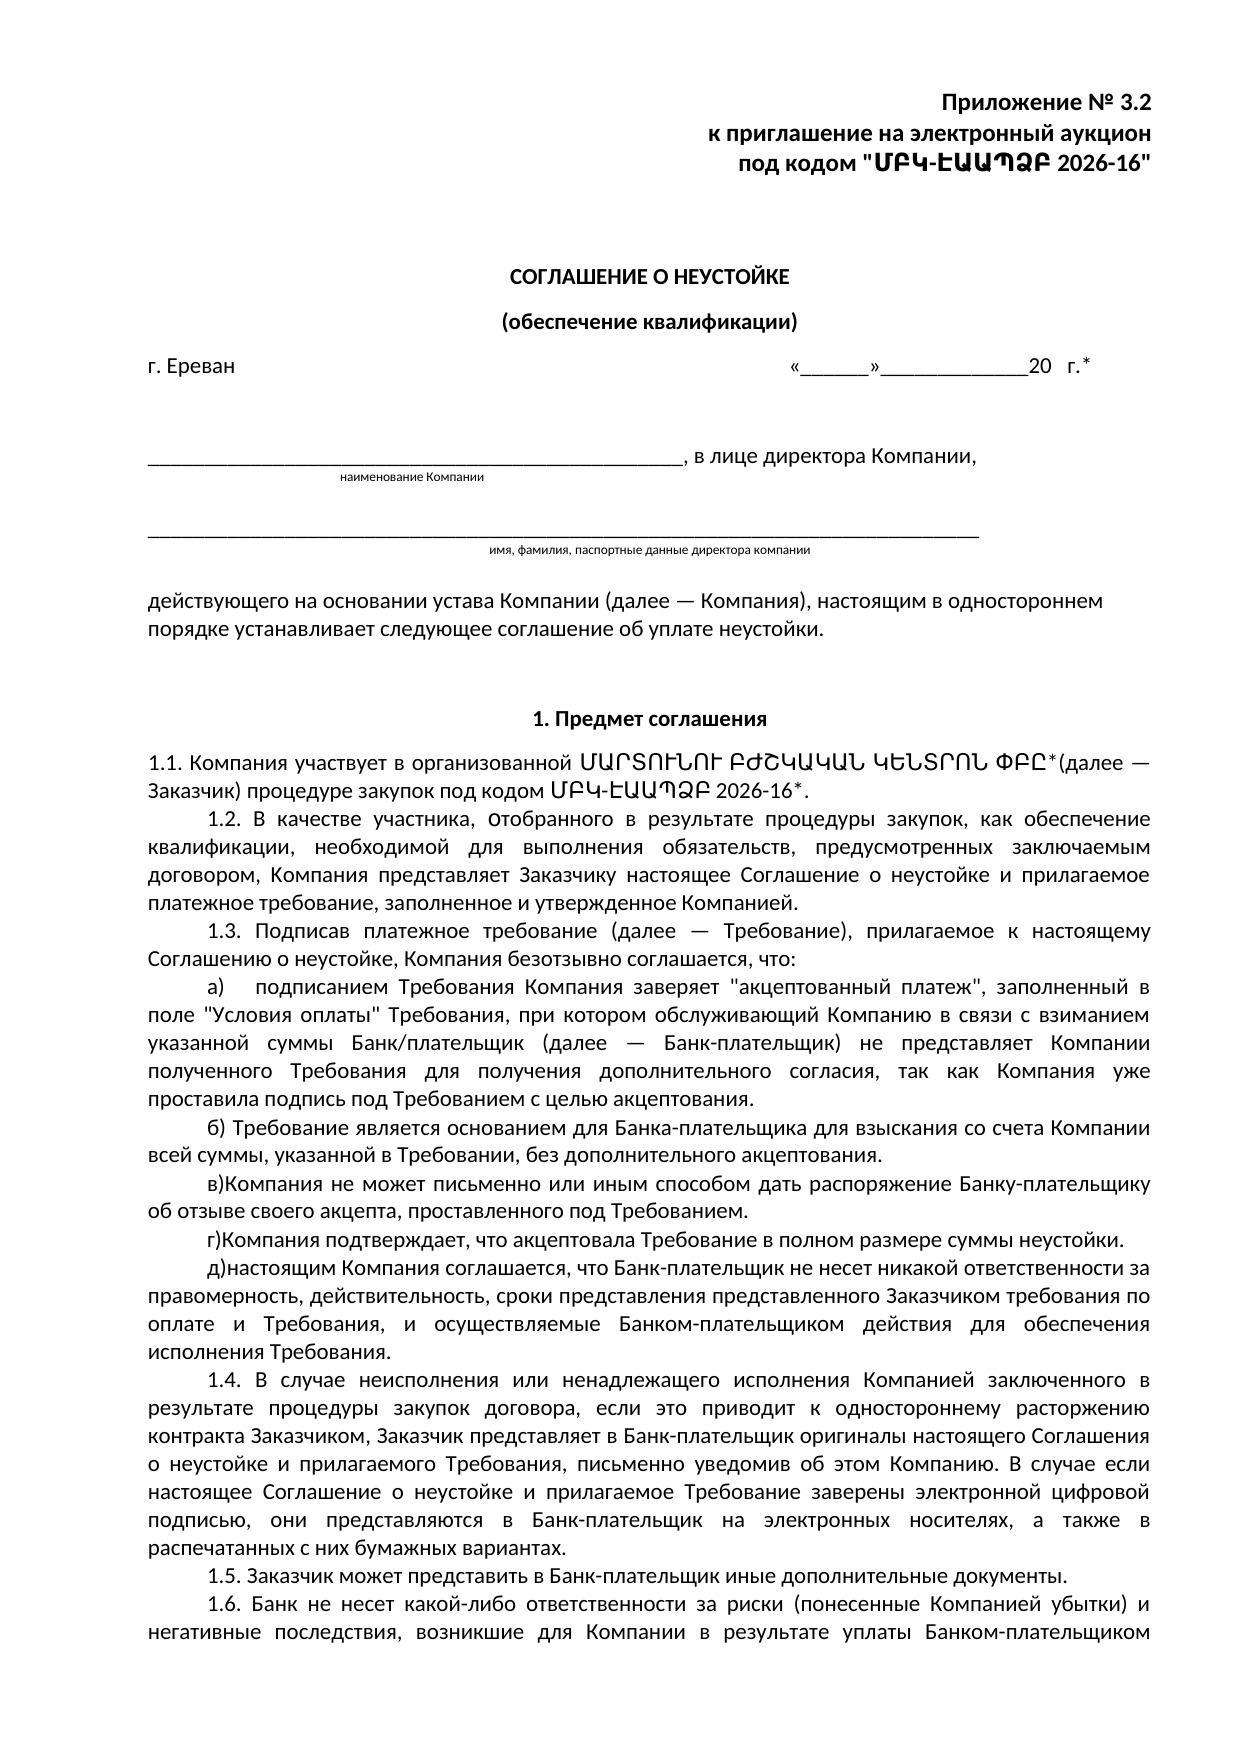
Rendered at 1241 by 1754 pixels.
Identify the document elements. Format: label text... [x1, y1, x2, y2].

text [148, 1589, 1152, 1645]
text 1. Предмет соглашения [148, 704, 1152, 732]
text 1.2. В качестве участника, օтобранного в результате процедуры закупок, как обеспечение квалификации, необходимой для выполнения обязательств, предусмотренных заключаемым договором, Kомпания представляет Заказчику настоящее Соглашение о неустойке и прилагаемое платежное требование, заполненное и утвержденное Компанией. [148, 804, 1152, 916]
text к приглашение на электронный аукцион [177, 117, 1152, 147]
text _______________________________________________, в лице директора Компании, [148, 441, 1152, 469]
text 1.3. Подписав платежное требование (далее — Требование), прилагаемое к настоящему Соглашению о неустойке, Компания безотзывно соглашается, что: [148, 916, 1152, 972]
text а) подписанием Требования Компания заверяет "акцептованный платеж", заполненный в поле "Условия оплаты" Требования, при котором обслуживающий Компанию в связи с взиманием указанной суммы Банк/плательщик (далее — Банк-плательщик) не представляет Компании полученного Требования для получения дополнительного согласия, так как Компания уже проставила подпись под Требованием с целью акцептования. [148, 972, 1152, 1113]
table_header г. Ереван [136, 351, 635, 396]
table_header «______»_____________20 г.* [635, 351, 1104, 396]
text СОГЛАШЕНИЕ О НЕУСТОЙКЕ [148, 262, 1152, 290]
text под кодом "ՄԲԿ-ԷԱԱՊՁԲ 2026-16" [177, 147, 1152, 178]
text д)настоящим Компания соглашается, что Банк-плательщик не несет никакой ответственности за правомерность, действительность, сроки представления представленного Заказчиком требования по оплате и Требования, и осуществляемые Банком-плательщиком действия для обеспечения исполнения Требования. [148, 1253, 1152, 1365]
text наименование Компании [340, 469, 1152, 497]
text 1.4. В случае неисполнения или ненадлежащего исполнения Компанией заключенного в результате процедуры закупок договора, если это приводит к одностороннему расторжению контракта Заказчиком, Заказчик представляет в Банк-плательщик оригиналы настоящего Соглашения о неустойке и прилагаемого Требования, письменно уведомив об этом Компанию. В случае если настоящее Соглашение о неустойке и прилагаемое Требование заверены электронной цифровой подписью, они представляются в Банк-плательщик на электронных носителях, а также в распечатанных с них бумажных вариантах. [148, 1365, 1152, 1561]
text г)Компания подтверждает, что акцептовала Требование в полном размере суммы неустойки. [148, 1225, 1152, 1253]
text действующего на основании устава Компании (далее — Компания), настоящим в одностороннем [148, 586, 1152, 614]
text порядке устанавливает следующее соглашение об уплате неустойки. [148, 614, 1152, 642]
text имя, фамилия, паспортные данные директора компании [148, 542, 1152, 569]
text Приложение № 3.2 [148, 86, 1152, 117]
text 1.5. Заказчик может представить в Банк-плательщик иные дополнительные документы. [148, 1561, 1152, 1589]
text в)Компания не может письменно или иным способом дать распоряжение Банку-плательщику об отзыве своего акцепта, проставленного под Требованием. [148, 1169, 1152, 1225]
text б) Требование является основанием для Банка-плательщика для взыскания со счета Компании всей суммы, указанной в Требовании, без дополнительного акцептования. [148, 1113, 1152, 1169]
text _________________________________________________________________________ [148, 513, 1152, 542]
text (обеспечение квалификации) [148, 307, 1152, 335]
text 1.1. Компания участвует в организованной ՄԱՐՏՈՒՆՈՒ ԲԺՇԿԱԿԱՆ ԿԵՆՏՐՈՆ ՓԲԸ*(далее — Заказчик) процедуре закупок под кодом ՄԲԿ-ԷԱԱՊՁԲ 2026-16*. [148, 748, 1152, 804]
